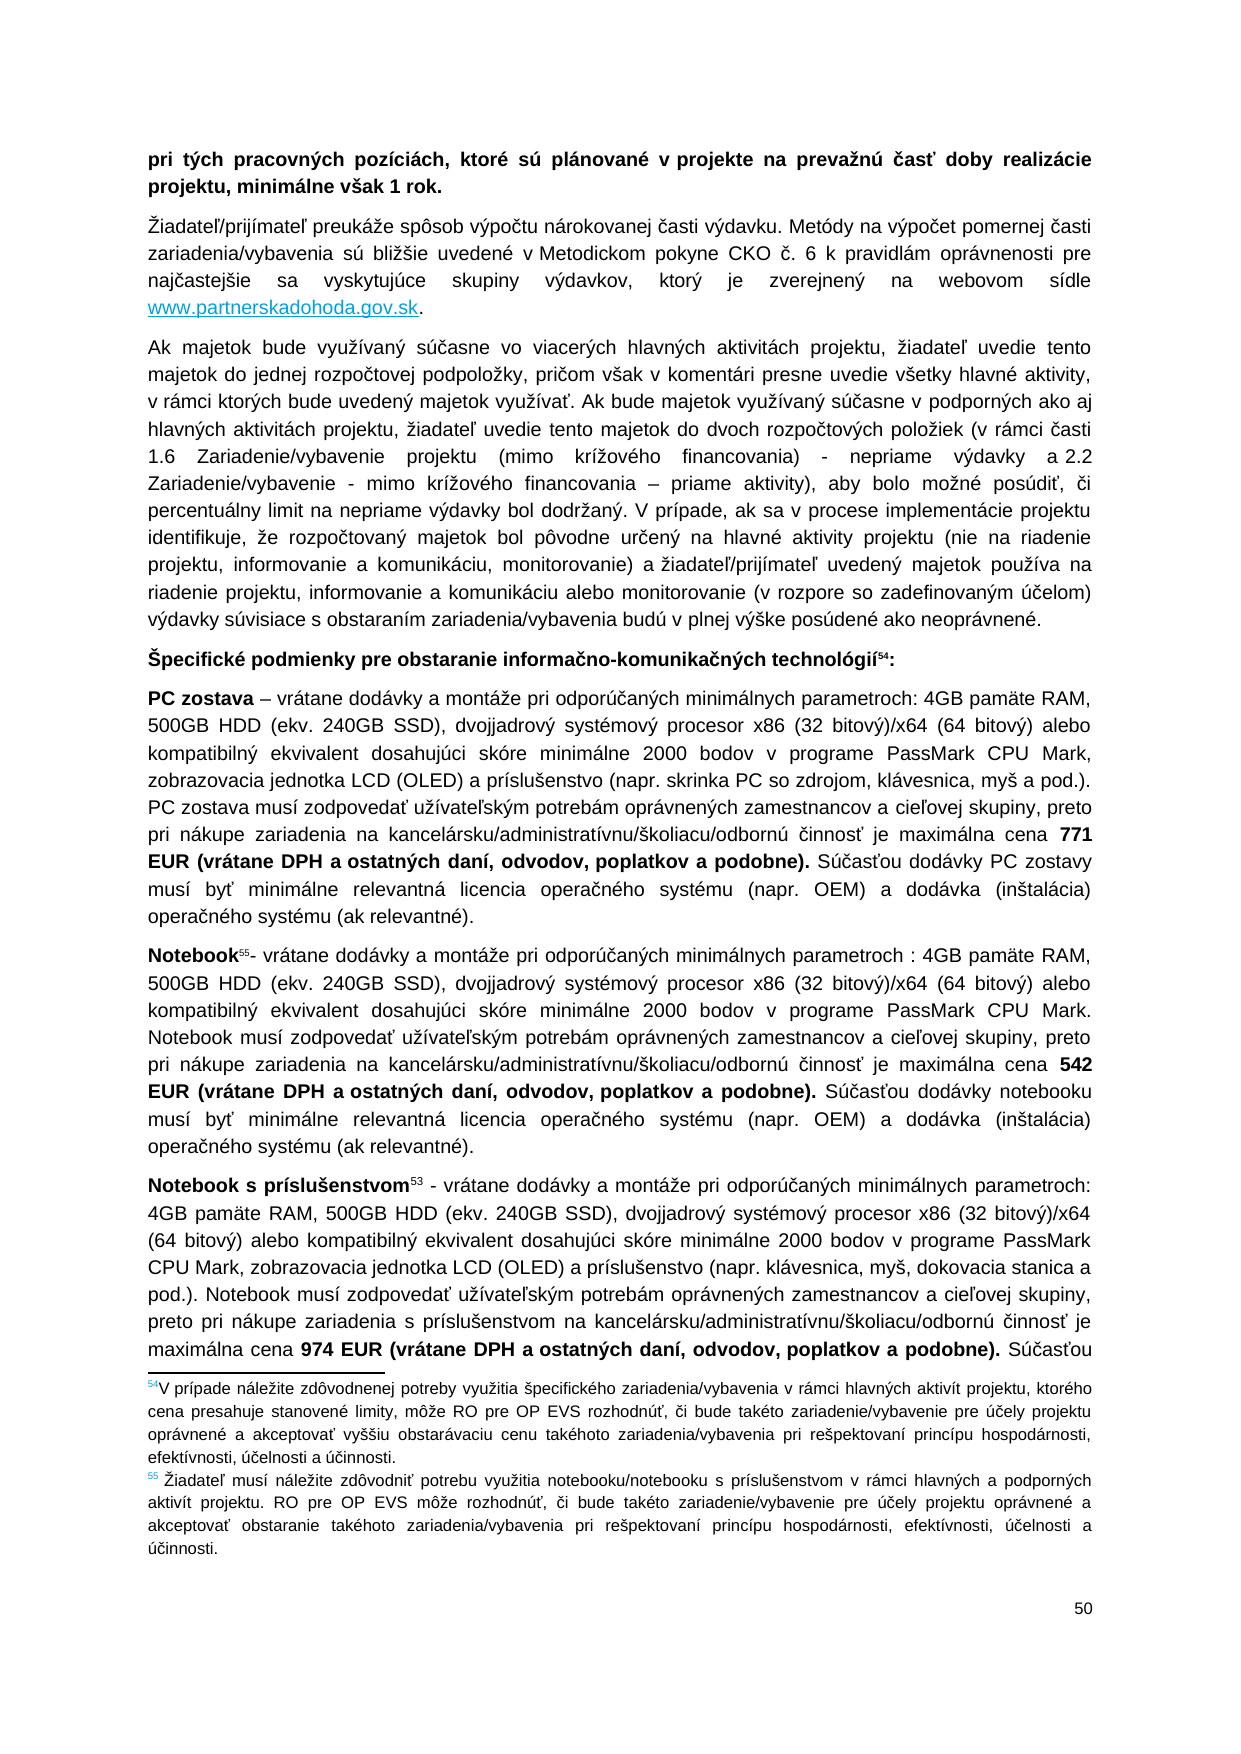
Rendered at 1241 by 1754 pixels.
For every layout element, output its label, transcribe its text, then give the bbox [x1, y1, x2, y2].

text Obstaranie počítača/notebooku a príslušného softvérového vybavenia pre odborný a riadiaci/administratívny personál je oprávnené iba pre zamestnancov pracujúcich na pracovnú zmluvu/služobnú zmluvu na plný pracovný úväzok 100% činností na projekte/och v rámci OP EVS pri tých pracovných pozíciách, ktoré sú plánované v projekte na prevažnú časť doby realizácie projektu, minimálne však 1 rok. [148, 148, 1092, 198]
text Špecifické podmienky pre obstaranie informačno-komunikačných technológií: [148, 647, 1092, 670]
text Ak majetok bude využívaný súčasne vo viacerých hlavných aktivitách projektu, žiadateľ uvedie tento majetok do jednej rozpočtovej podpoložky, pričom však v komentári presne uvedie všetky hlavné aktivity, v rámci ktorých bude uvedený majetok využívať. Ak bude majetok využívaný súčasne v podporných ako aj hlavných aktivitách projektu, žiadateľ uvedie tento majetok do dvoch rozpočtových položiek (v rámci časti 1.6 Zariadenie/vybavenie projektu (mimo krížového financovania) - nepriame výdavky a 2.2 Zariadenie/vybavenie - mimo krížového financovania – priame aktivity), aby bolo možné posúdiť, či percentuálny limit na nepriame výdavky bol dodržaný. V prípade, ak sa v procese implementácie projektu identifikuje, že rozpočtovaný majetok bol pôvodne určený na hlavné aktivity projektu (nie na riadenie projektu, informovanie a komunikáciu, monitorovanie) a žiadateľ/prijímateľ uvedený majetok používa na riadenie projektu, informovanie a komunikáciu alebo monitorovanie (v rozpore so zadefinovaným účelom) výdavky súvisiace s obstaraním zariadenia/vybavenia budú v plnej výške posúdené ako neoprávnené. [148, 336, 1092, 630]
text Notebook- vrátane dodávky a montáže pri odporúčaných minimálnych parametroch : 4GB pamäte RAM, 500GB HDD (ekv. 240GB SSD), dvojjadrový systémový procesor x86 (32 bitový)/x64 (64 bitový) alebo kompatibilný ekvivalent dosahujúci skóre minimálne 2000 bodov v programe PassMark CPU Mark. Notebook musí zodpovedať užívateľským potrebám oprávnených zamestnancov a cieľovej skupiny, preto pri nákupe zariadenia na kancelársku/administratívnu/školiacu/odbornú činnosť je maximálna cena 542 EUR (vrátane DPH a ostatných daní, odvodov, poplatkov a podobne). Súčasťou dodávky notebooku musí byť minimálne relevantná licencia operačného systému (napr. OEM) a dodávka (inštalácia) operačného systému (ak relevantné). [148, 944, 1092, 1157]
text Žiadateľ/prijímateľ preukáže spôsob výpočtu nárokovanej časti výdavku. Metódy na výpočet pomernej časti zariadenia/vybavenia sú bližšie uvedené v Metodickom pokyne CKO č. 6 k pravidlám oprávnenosti pre najčastejšie sa vyskytujúce skupiny výdavkov, ktorý je zverejnený na webovom sídle www.partnerskadohoda.gov.sk. [148, 214, 1092, 319]
text PC zostava – vrátane dodávky a montáže pri odporúčaných minimálnych parametroch: 4GB pamäte RAM, 500GB HDD (ekv. 240GB SSD), dvojjadrový systémový procesor x86 (32 bitový)/x64 (64 bitový) alebo kompatibilný ekvivalent dosahujúci skóre minimálne 2000 bodov v programe PassMark CPU Mark, zobrazovacia jednotka LCD (OLED) a príslušenstvo (napr. skrinka PC so zdrojom, klávesnica, myš a pod.). PC zostava musí zodpovedať užívateľským potrebám oprávnených zamestnancov a cieľovej skupiny, preto pri nákupe zariadenia na kancelársku/administratívnu/školiacu/odbornú činnosť je maximálna cena 771 EUR (vrátane DPH a ostatných daní, odvodov, poplatkov a podobne). Súčasťou dodávky PC zostavy musí byť minimálne relevantná licencia operačného systému (napr. OEM) a dodávka (inštalácia) operačného systému (ak relevantné). [148, 687, 1092, 927]
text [148, 1174, 1092, 1360]
